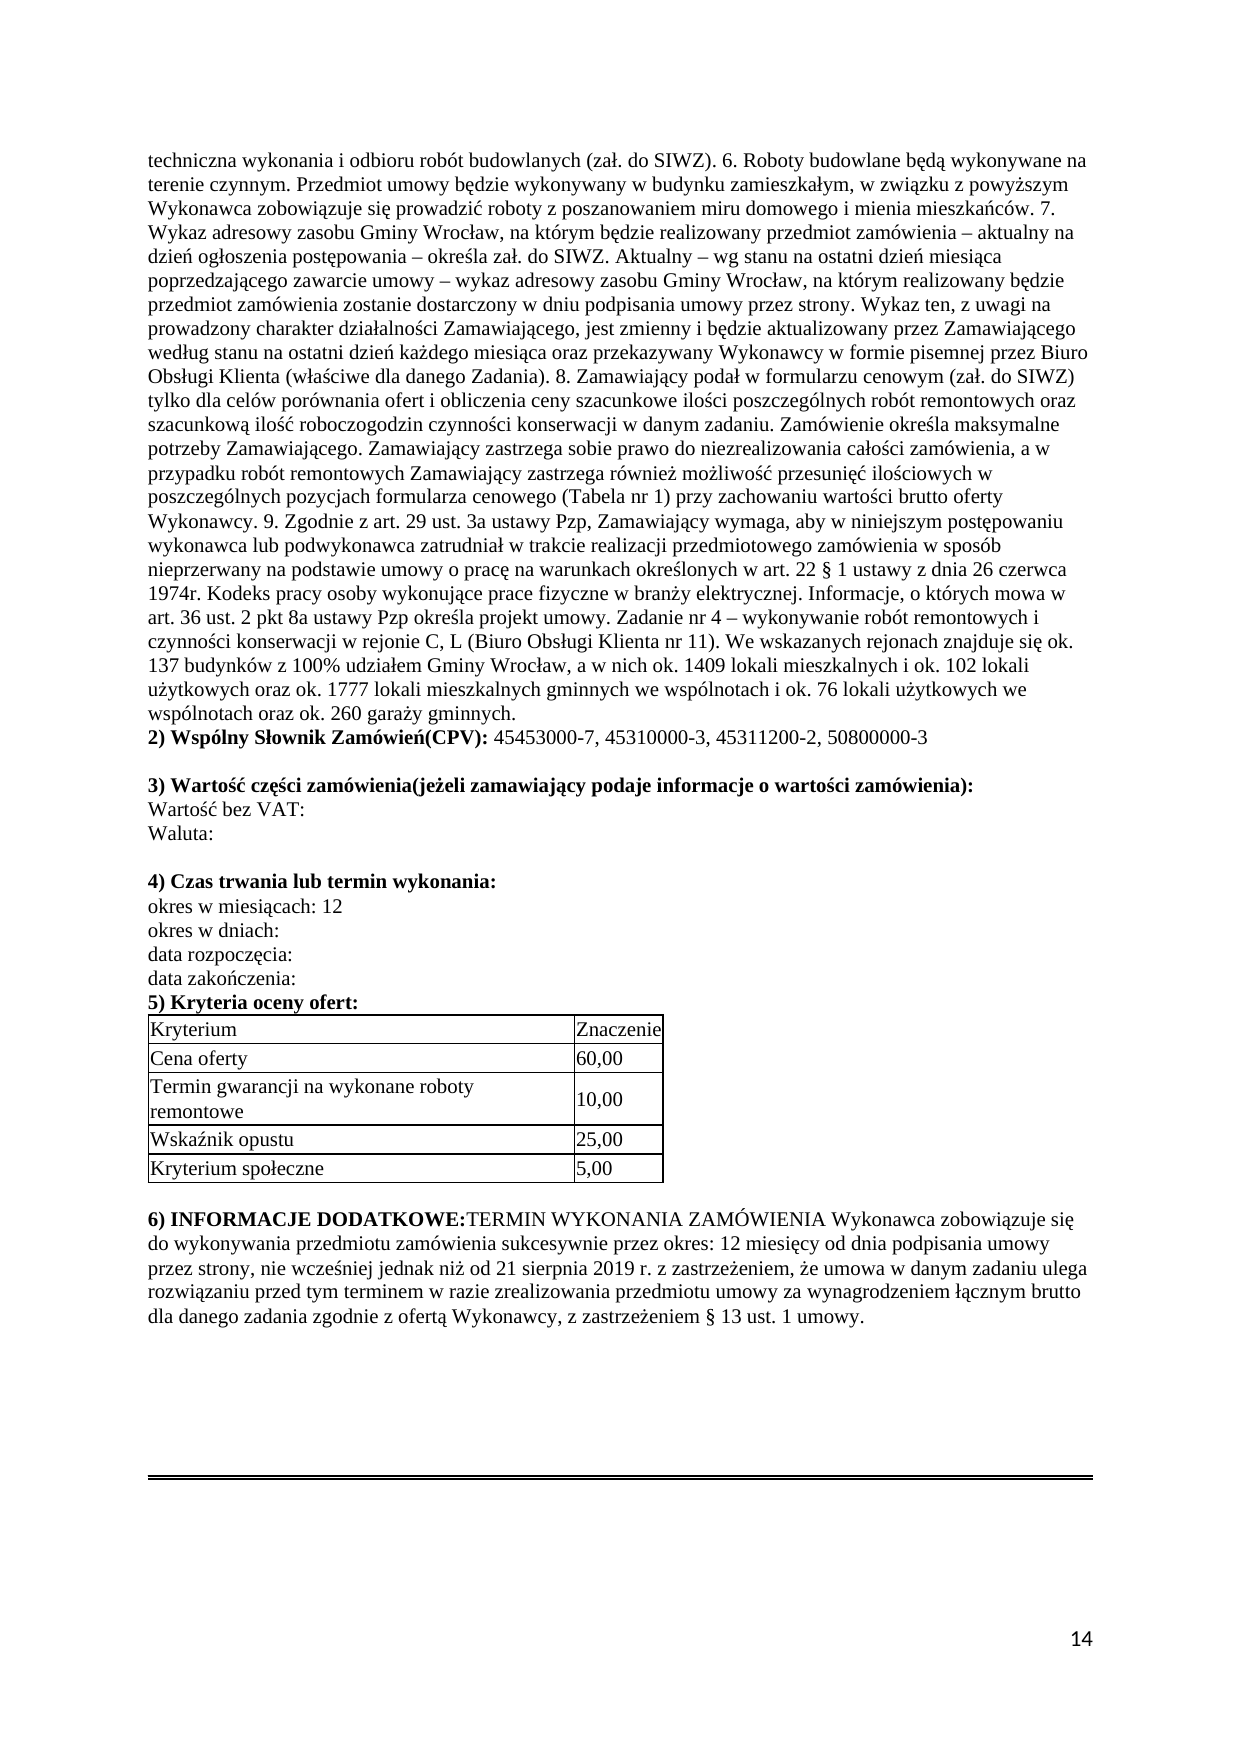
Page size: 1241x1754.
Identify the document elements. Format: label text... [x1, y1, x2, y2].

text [148, 148, 1093, 1014]
table_cell Termin gwarancji na wykonane roboty remontowe [149, 1073, 574, 1124]
table_cell 10,00 [575, 1073, 662, 1124]
table_cell Wskaźnik opustu [149, 1126, 574, 1153]
table_cell Kryterium społeczne [149, 1155, 574, 1182]
table_header Kryterium [149, 1016, 574, 1043]
table_cell 60,00 [575, 1044, 662, 1071]
text 6) INFORMACJE DODATKOWE:TERMIN WYKONANIA ZAMÓWIENIA Wykonawca zobowiązuje się do wykonywania przedmiotu zamówienia sukcesywnie przez okres: 12 miesięcy od dnia podpisania umowy przez strony, nie wcześniej jednak niż od 21 sierpnia 2019 r. z zastrzeżeniem, że umowa w danym zadaniu ulega rozwiązaniu przed tym terminem w razie zrealizowania przedmiotu umowy za wynagrodzeniem łącznym brutto dla danego zadania zgodnie z ofertą Wykonawcy, z zastrzeżeniem § 13 ust. 1 umowy. [148, 1183, 1093, 1356]
table_cell Cena oferty [149, 1044, 574, 1071]
table_cell 5,00 [575, 1155, 662, 1182]
table_cell 25,00 [575, 1126, 662, 1153]
table_header Znaczenie [575, 1016, 662, 1043]
